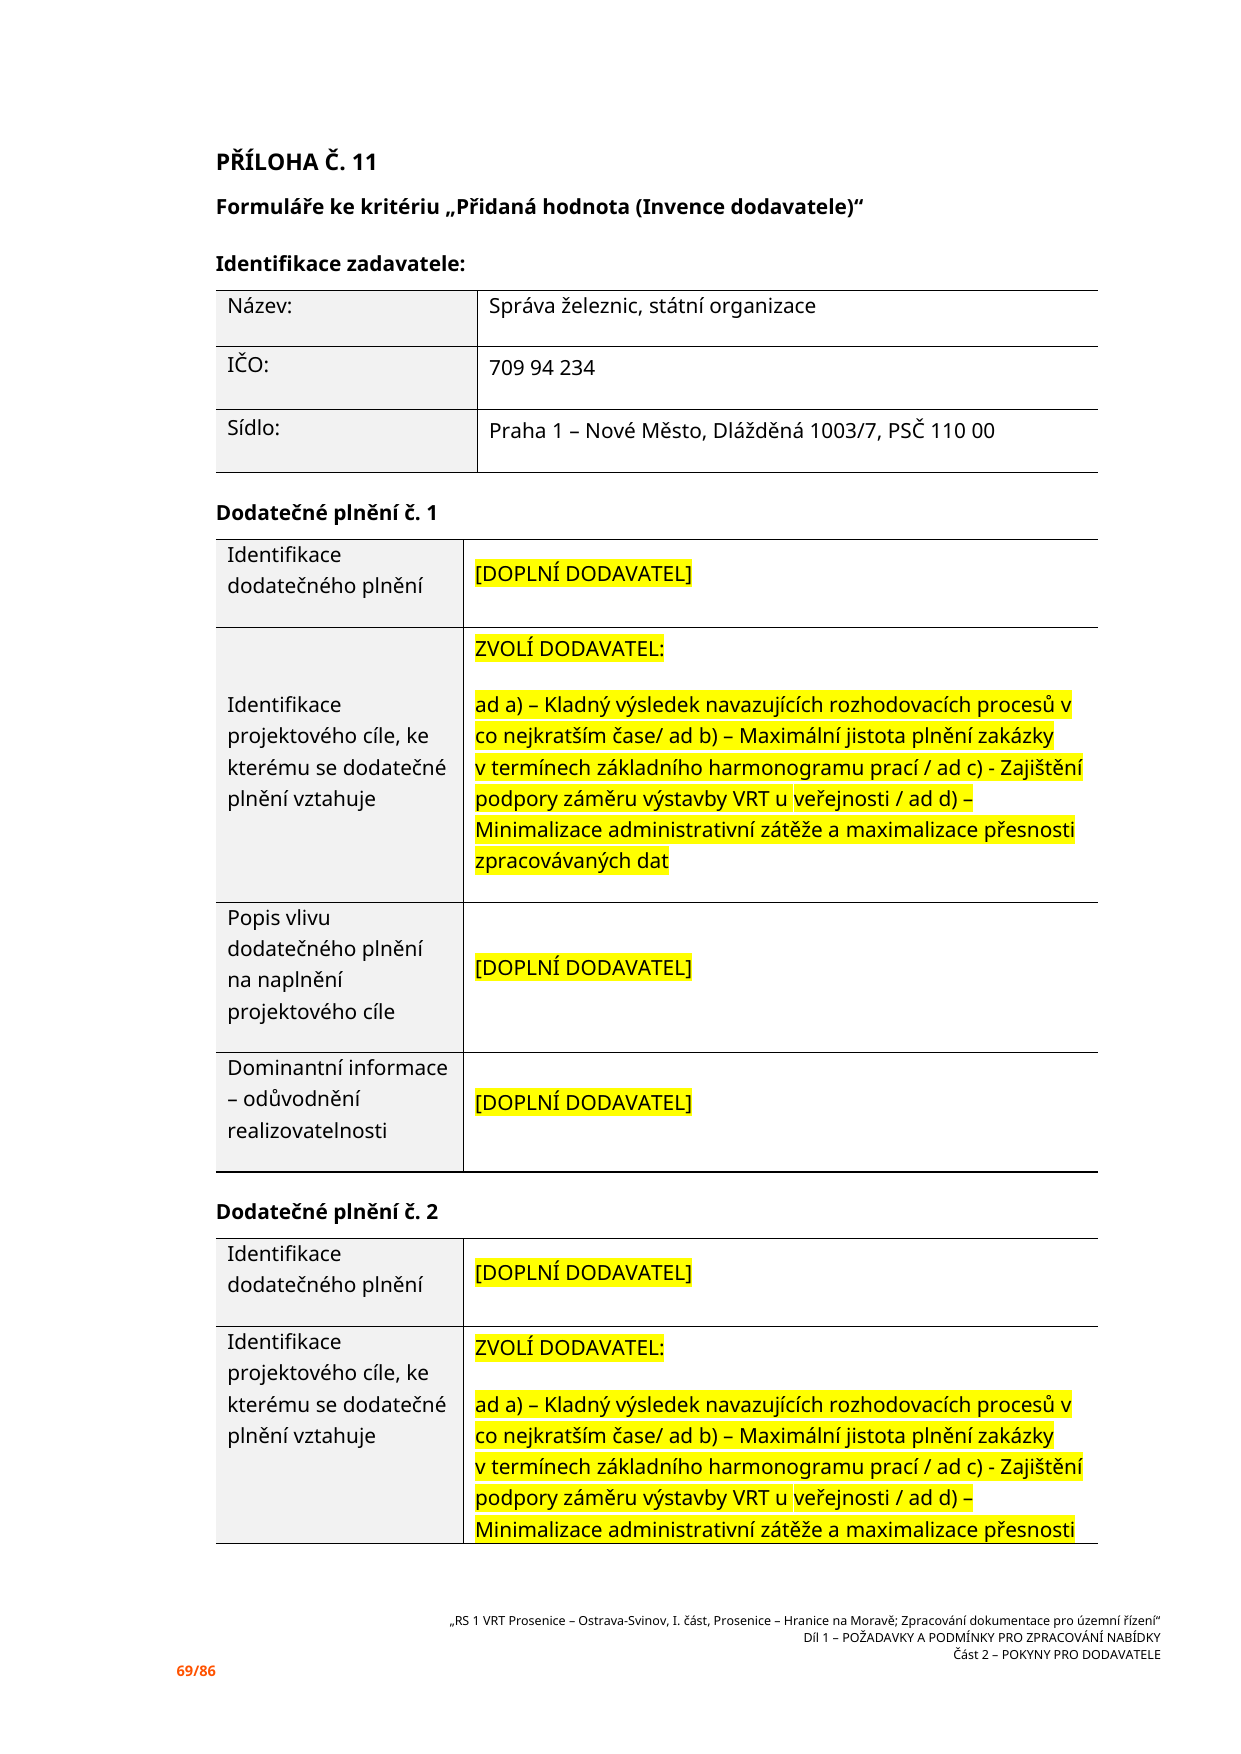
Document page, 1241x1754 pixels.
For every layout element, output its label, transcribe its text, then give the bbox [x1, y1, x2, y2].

table_header [DOPLNÍ DODAVATEL] [464, 540, 1098, 627]
table_header Správa železnic, státní organizace [478, 291, 1098, 346]
table_cell Praha 1 – Nové Město, Dlážděná 1003/7, PSČ 110 00 [478, 410, 1098, 472]
table_cell Identifikace projektového cíle, ke kterému se dodatečné plnění vztahuje [216, 628, 463, 902]
text Dodatečné plnění č. 2 [216, 1197, 1125, 1226]
text Dodatečné plnění č. 1 [216, 498, 1125, 526]
table_cell [DOPLNÍ DODAVATEL] [464, 903, 1098, 1052]
table_cell IČO: [216, 347, 477, 409]
table_cell Dominantní informace – odůvodnění realizovatelnosti [216, 1053, 463, 1171]
text Identifikace zadavatele: [216, 249, 1125, 277]
table_header Identifikace dodatečného plnění [216, 540, 463, 627]
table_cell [216, 1327, 463, 1543]
table_cell Popis vlivu dodatečného plnění na naplnění projektového cíle [216, 903, 463, 1052]
table_cell 709 94 234 [478, 347, 1098, 409]
table_header Název: [216, 291, 477, 346]
table_cell Sídlo: [216, 410, 477, 472]
text Příloha č. 11 [216, 146, 1125, 177]
table_header [DOPLNÍ DODAVATEL] [464, 1239, 1098, 1326]
text Formuláře ke kritériu „Přidaná hodnota (Invence dodavatele)“ [216, 192, 1125, 221]
table_cell [DOPLNÍ DODAVATEL] [464, 1053, 1098, 1171]
table_header Identifikace dodatečného plnění [216, 1239, 463, 1326]
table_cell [464, 1327, 1098, 1543]
